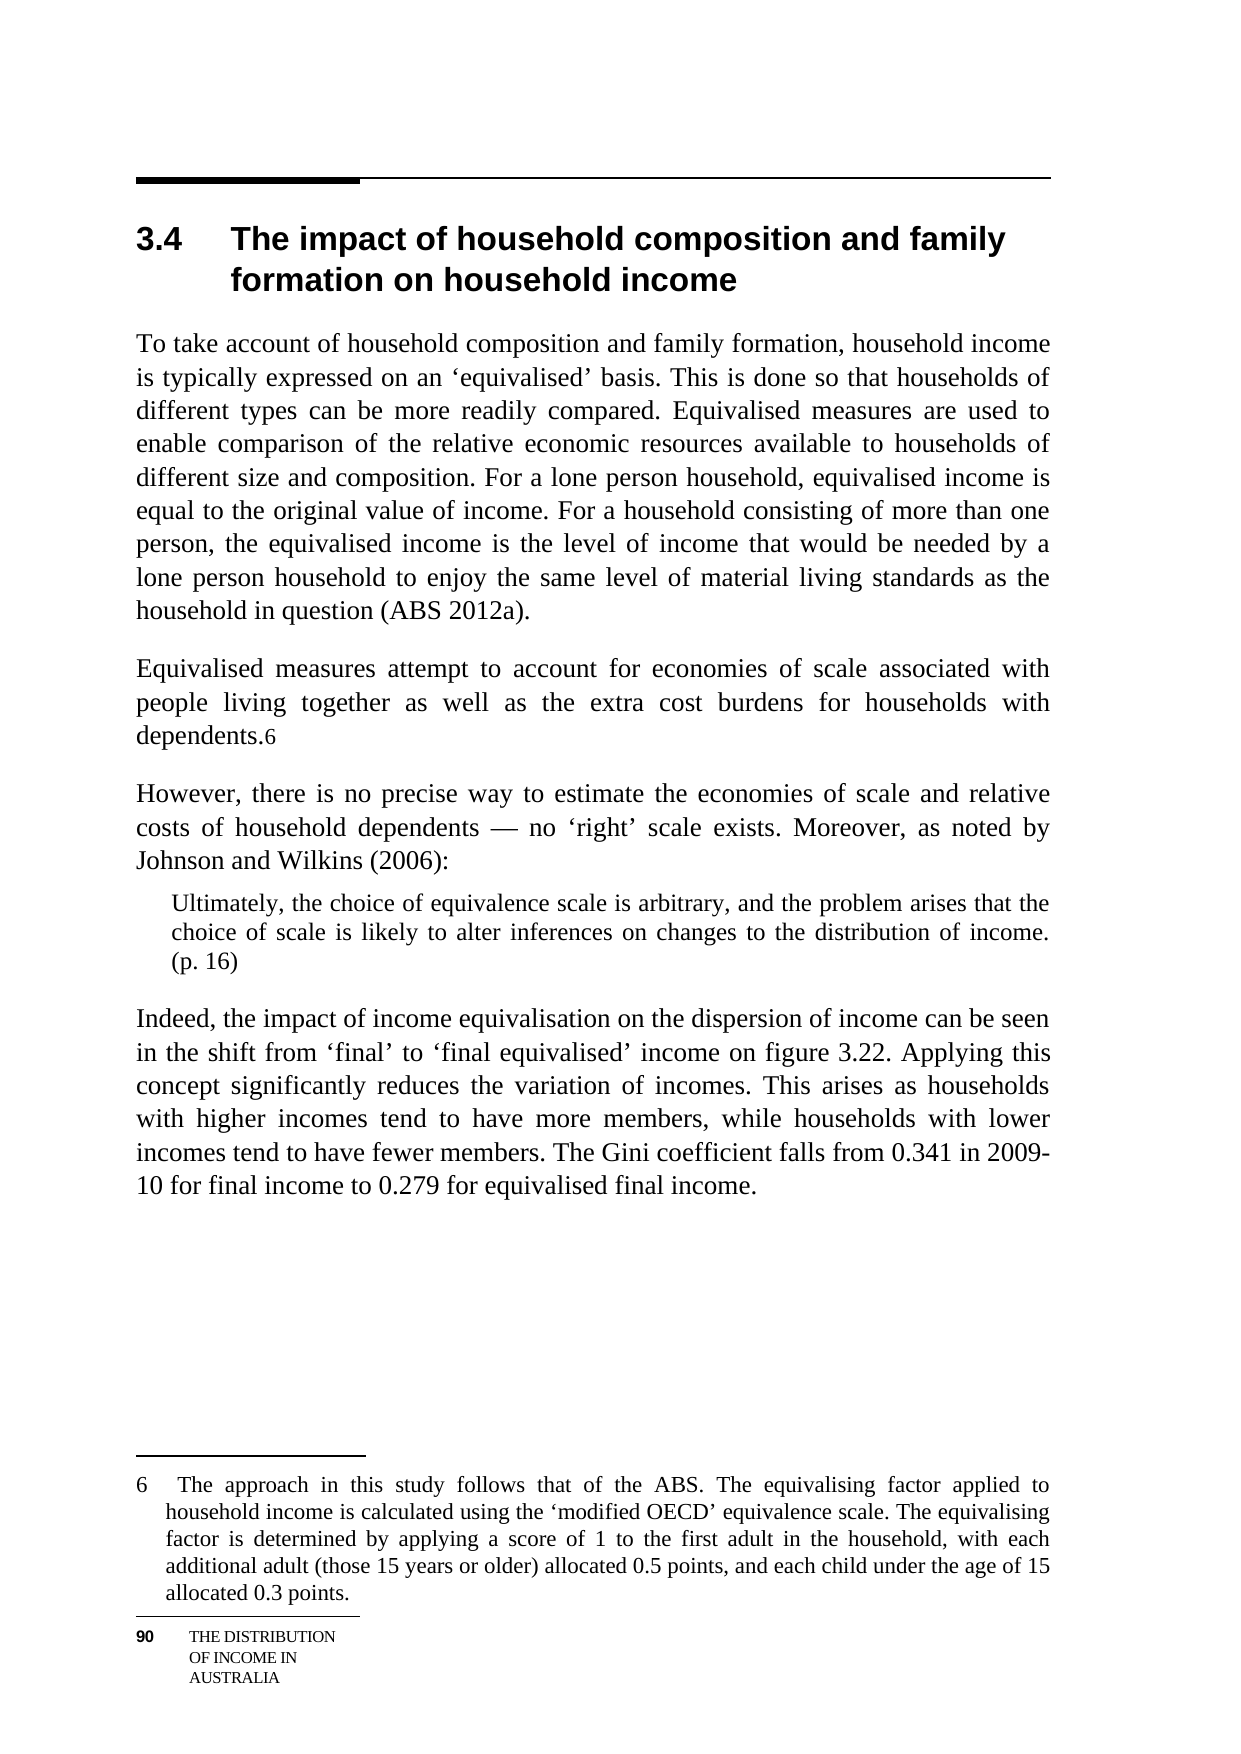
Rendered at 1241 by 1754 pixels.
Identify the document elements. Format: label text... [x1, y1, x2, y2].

text Indeed, the impact of income equivalisation on the dispersion of income can be seen in the shift from ‘final’ to ‘final equivalised’ income on figure 3.22. Applying this concept significantly reduces the variation of incomes. This arises as households with higher incomes tend to have more members, while households with lower incomes tend to have fewer members. The Gini coefficient falls from 0.341 in 2009-10 for final income to 0.279 for equivalised final income. [136, 1000, 1051, 1200]
text Equivalised measures attempt to account for economies of scale associated with people living together as well as the extra cost burdens for households with dependents. [136, 650, 1051, 750]
text However, there is no precise way to estimate the economies of scale and relative costs of household dependents — no ‘right’ scale exists. Moreover, as noted by Johnson and Wilkins (2006): [136, 775, 1051, 875]
subtitle 3.4 The impact of household composition and family formation on household income [136, 217, 1051, 300]
text Ultimately, the choice of equivalence scale is arbitrary, and the problem arises that the choice of scale is likely to alter inferences on changes to the distribution of income. (p. 16) [171, 888, 1051, 975]
text To take account of household composition and family formation, household income is typically expressed on an ‘equivalised’ basis. This is done so that households of different types can be more readily compared. Equivalised measures are used to enable comparison of the relative economic resources available to households of different size and composition. For a lone person household, equivalised income is equal to the original value of income. For a household consisting of more than one person, the equivalised income is the level of income that would be needed by a lone person household to enjoy the same level of material living standards as the household in question (ABS 2012a). [136, 325, 1051, 625]
